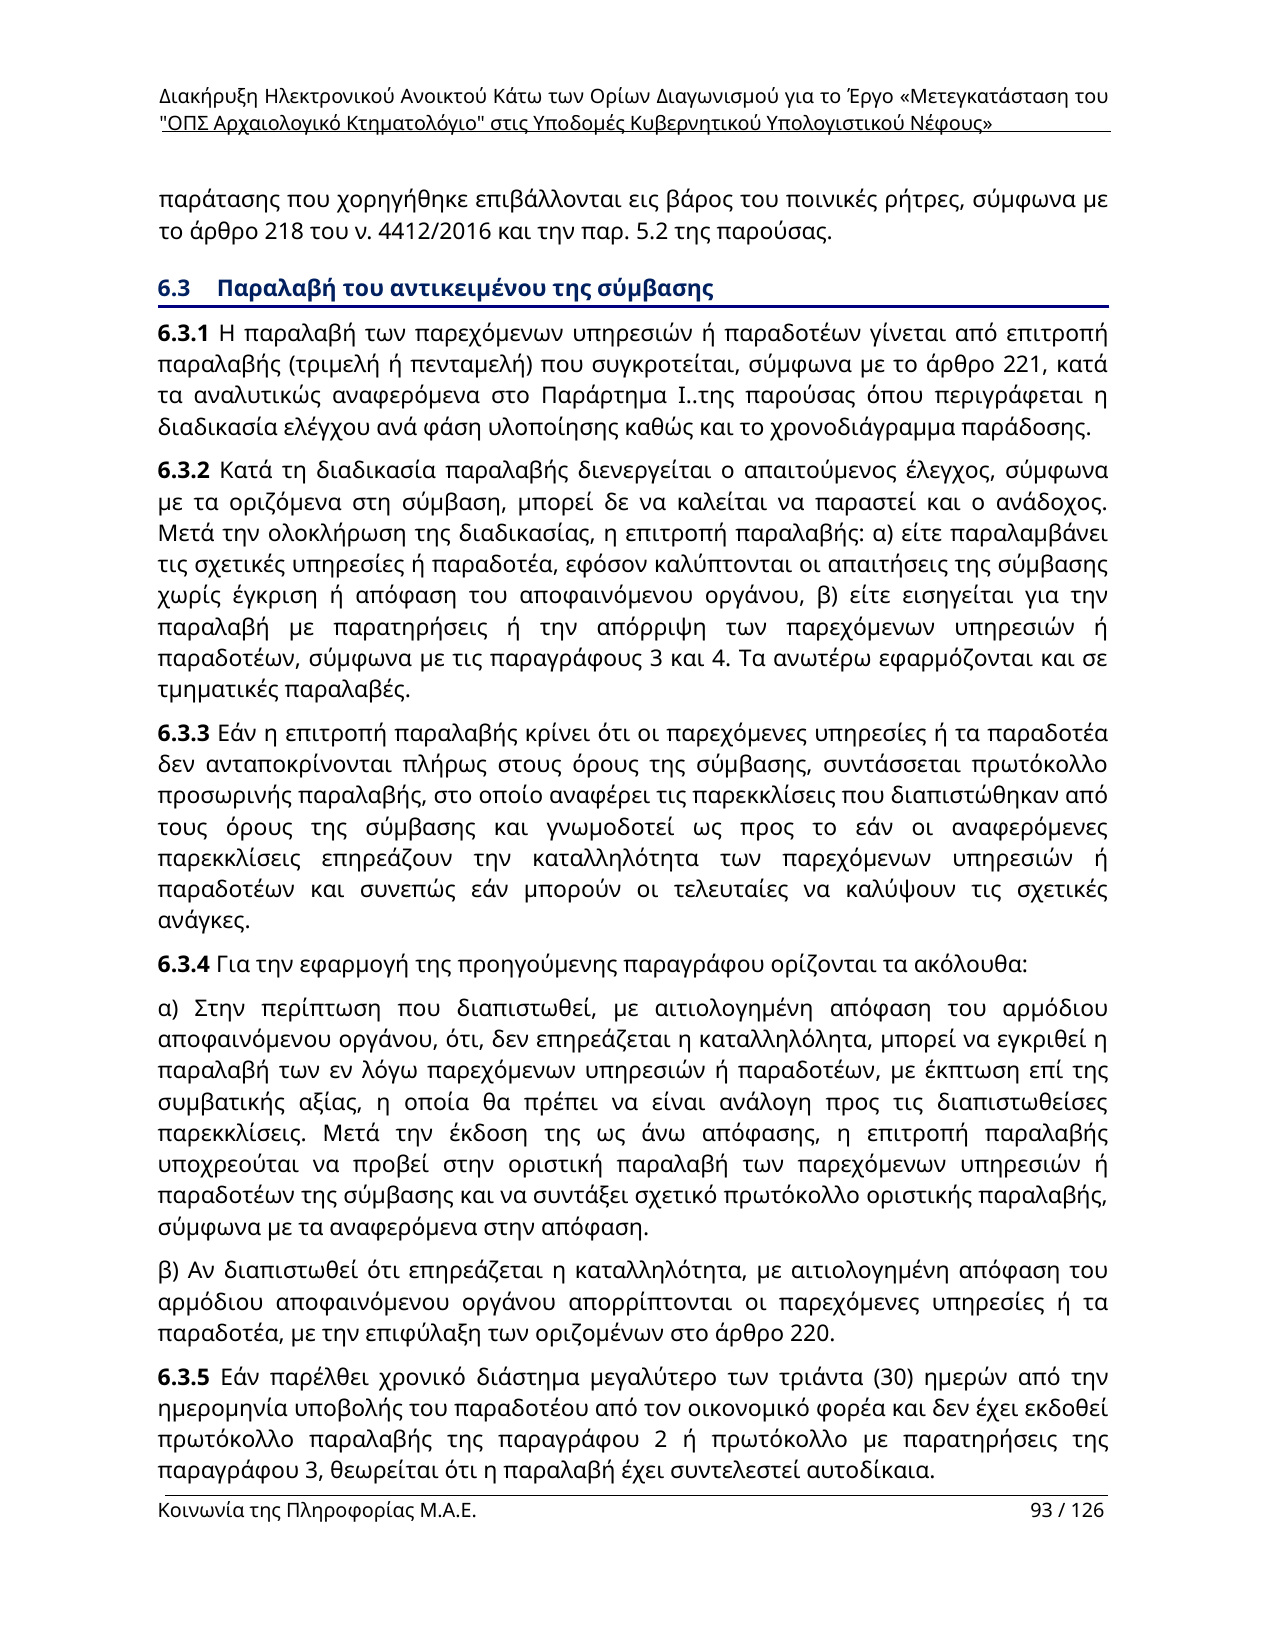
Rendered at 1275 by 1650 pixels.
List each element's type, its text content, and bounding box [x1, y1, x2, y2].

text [157, 183, 1109, 246]
text α) Στην περίπτωση που διαπιστωθεί, με αιτιολογημένη απόφαση του αρμόδιου αποφαινόμενου οργάνου, ότι, δεν επηρεάζεται η καταλληλόλητα, μπορεί να εγκριθεί η παραλαβή των εν λόγω παρεχόμενων υπηρεσιών ή παραδοτέων, με έκπτωση επί της συμβατικής αξίας, η οποία θα πρέπει να είναι ανάλογη προς τις διαπιστωθείσες παρεκκλίσεις. Μετά την έκδοση της ως άνω απόφασης, η επιτροπή παραλαβής υποχρεούται να προβεί στην οριστική παραλαβή των παρεχόμενων υπηρεσιών ή παραδοτέων της σύμβασης και να συντάξει σχετικό πρωτόκολλο οριστικής παραλαβής, σύμφωνα με τα αναφερόμενα στην απόφαση. [157, 992, 1109, 1242]
text 6.3.5 Εάν παρέλθει χρονικό διάστημα μεγαλύτερο των τριάντα (30) ημερών από την ημερομηνία υποβολής του παραδοτέου από τον οικονομικό φορέα και δεν έχει εκδοθεί πρωτόκολλο παραλαβής της παραγράφου 2 ή πρωτόκολλο με παρατηρήσεις της παραγράφου 3, θεωρείται ότι η παραλαβή έχει συντελεστεί αυτοδίκαια. [157, 1361, 1109, 1486]
text 6.3.1 Η παραλαβή των παρεχόμενων υπηρεσιών ή παραδοτέων γίνεται από επιτροπή παραλαβής (τριμελή ή πενταμελή) που συγκροτείται, σύμφωνα με το άρθρο 221, κατά τα αναλυτικώς αναφερόμενα στο Παράρτημα Ι..της παρούσας όπου περιγράφεται η διαδικασία ελέγχου ανά φάση υλοποίησης καθώς και το χρονοδιάγραμμα παράδοσης. [157, 317, 1109, 442]
list 6.3 Παραλαβή του αντικειμένου της σύμβασης [157, 272, 1109, 308]
text 6.3.3 Εάν η επιτροπή παραλαβής κρίνει ότι οι παρεχόμενες υπηρεσίες ή τα παραδοτέα δεν ανταποκρίνονται πλήρως στους όρους της σύμβασης, συντάσσεται πρωτόκολλο προσωρινής παραλαβής, στο οποίο αναφέρει τις παρεκκλίσεις που διαπιστώθηκαν από τους όρους της σύμβασης και γνωμοδοτεί ως προς το εάν οι αναφερόμενες παρεκκλίσεις επηρεάζουν την καταλληλότητα των παρεχόμενων υπηρεσιών ή παραδοτέων και συνεπώς εάν μπορούν οι τελευταίες να καλύψουν τις σχετικές ανάγκες. [157, 717, 1109, 936]
text β) Αν διαπιστωθεί ότι επηρεάζεται η καταλληλότητα, με αιτιολογημένη απόφαση του αρμόδιου αποφαινόμενου οργάνου απορρίπτονται οι παρεχόμενες υπηρεσίες ή τα παραδοτέα, με την επιφύλαξη των οριζομένων στο άρθρο 220. [157, 1254, 1109, 1348]
text 6.3.2 Κατά τη διαδικασία παραλαβής διενεργείται ο απαιτούμενος έλεγχος, σύμφωνα με τα οριζόμενα στη σύμβαση, μπορεί δε να καλείται να παραστεί και ο ανάδοχος. Μετά την ολοκλήρωση της διαδικασίας, η επιτροπή παραλαβής: α) είτε παραλαμβάνει τις σχετικές υπηρεσίες ή παραδοτέα, εφόσον καλύπτονται οι απαιτήσεις της σύμβασης χωρίς έγκριση ή απόφαση του αποφαινόμενου οργάνου, β) είτε εισηγείται για την παραλαβή με παρατηρήσεις ή την απόρριψη των παρεχόμενων υπηρεσιών ή παραδοτέων, σύμφωνα με τις παραγράφους 3 και 4. Τα ανωτέρω εφαρμόζονται και σε τμηματικές παραλαβές. [157, 454, 1109, 704]
text 6.3.4 Για την εφαρμογή της προηγούμενης παραγράφου ορίζονται τα ακόλουθα: [157, 948, 1109, 979]
